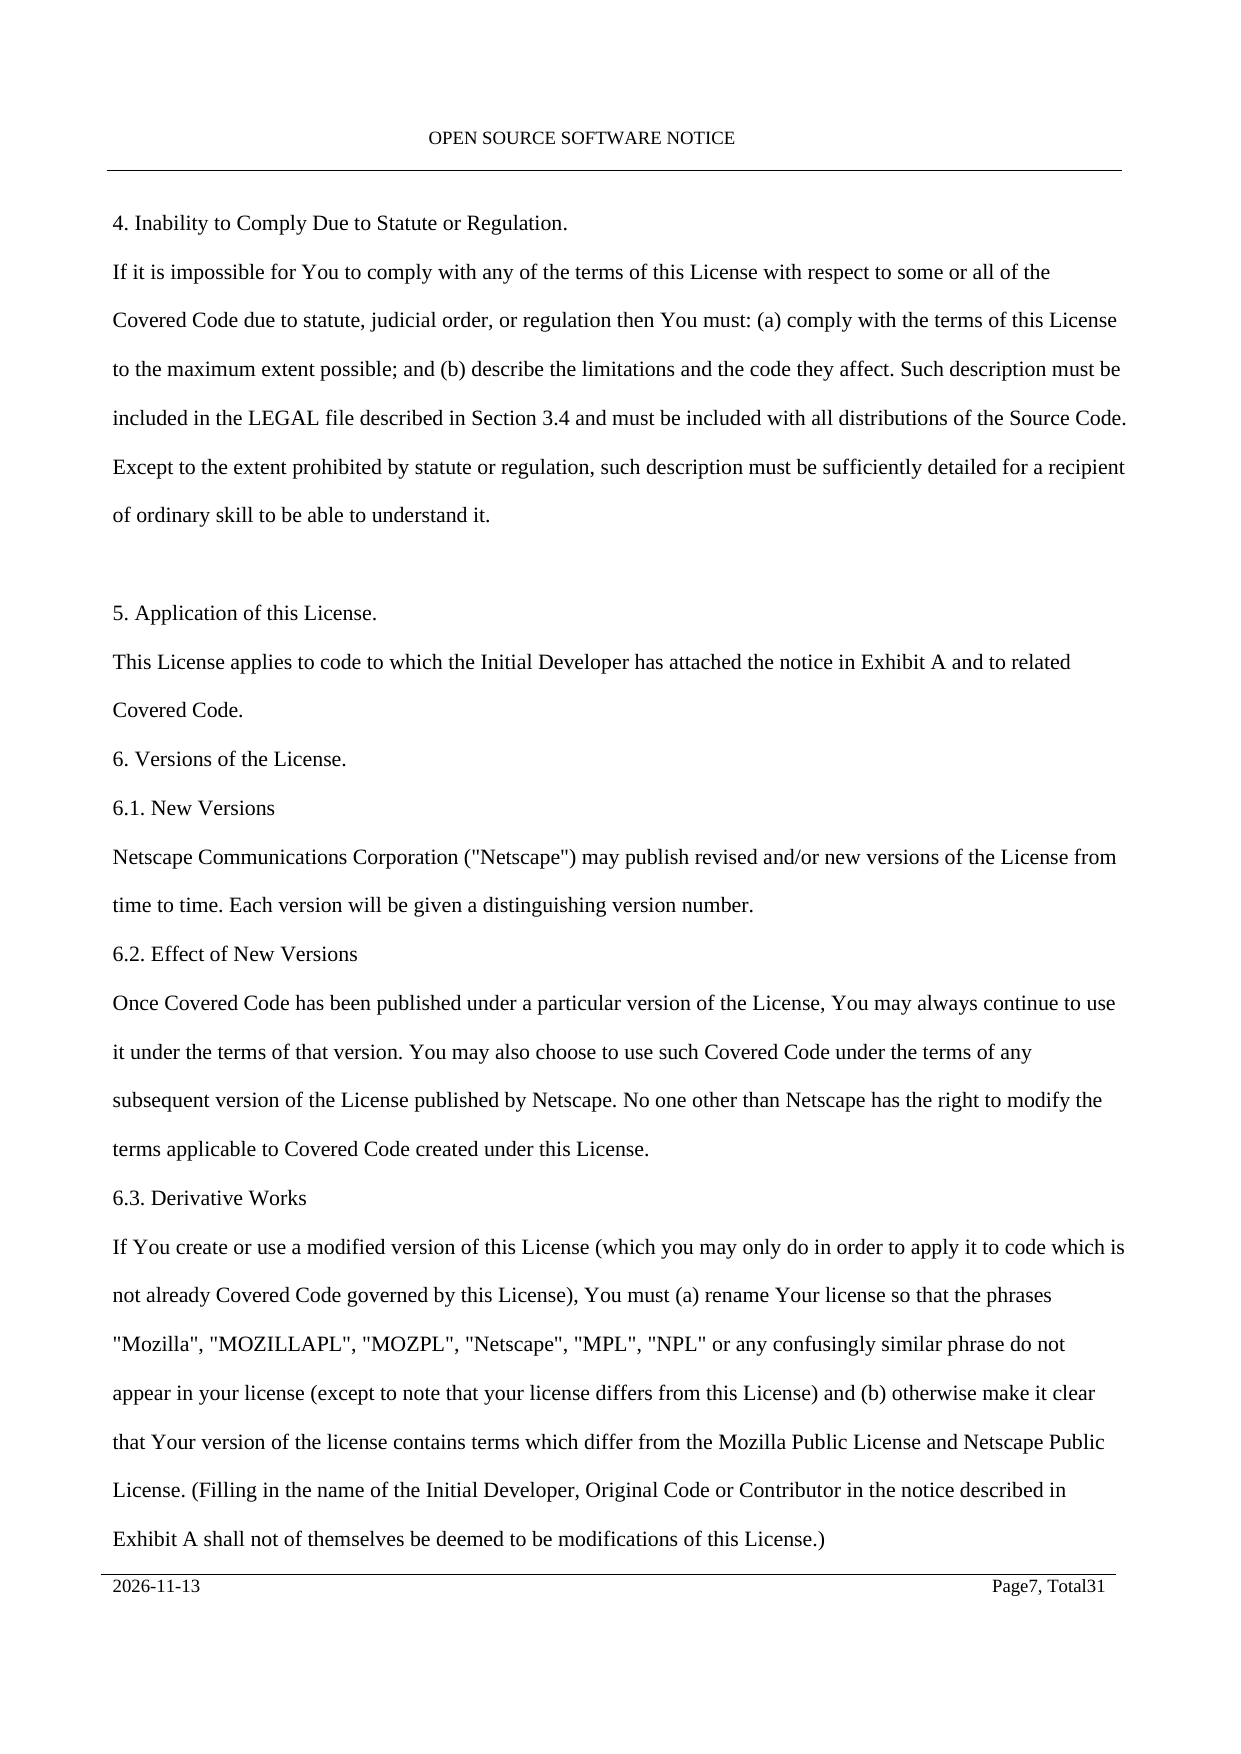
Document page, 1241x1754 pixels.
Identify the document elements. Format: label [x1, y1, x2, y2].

text [112, 206, 1128, 1555]
